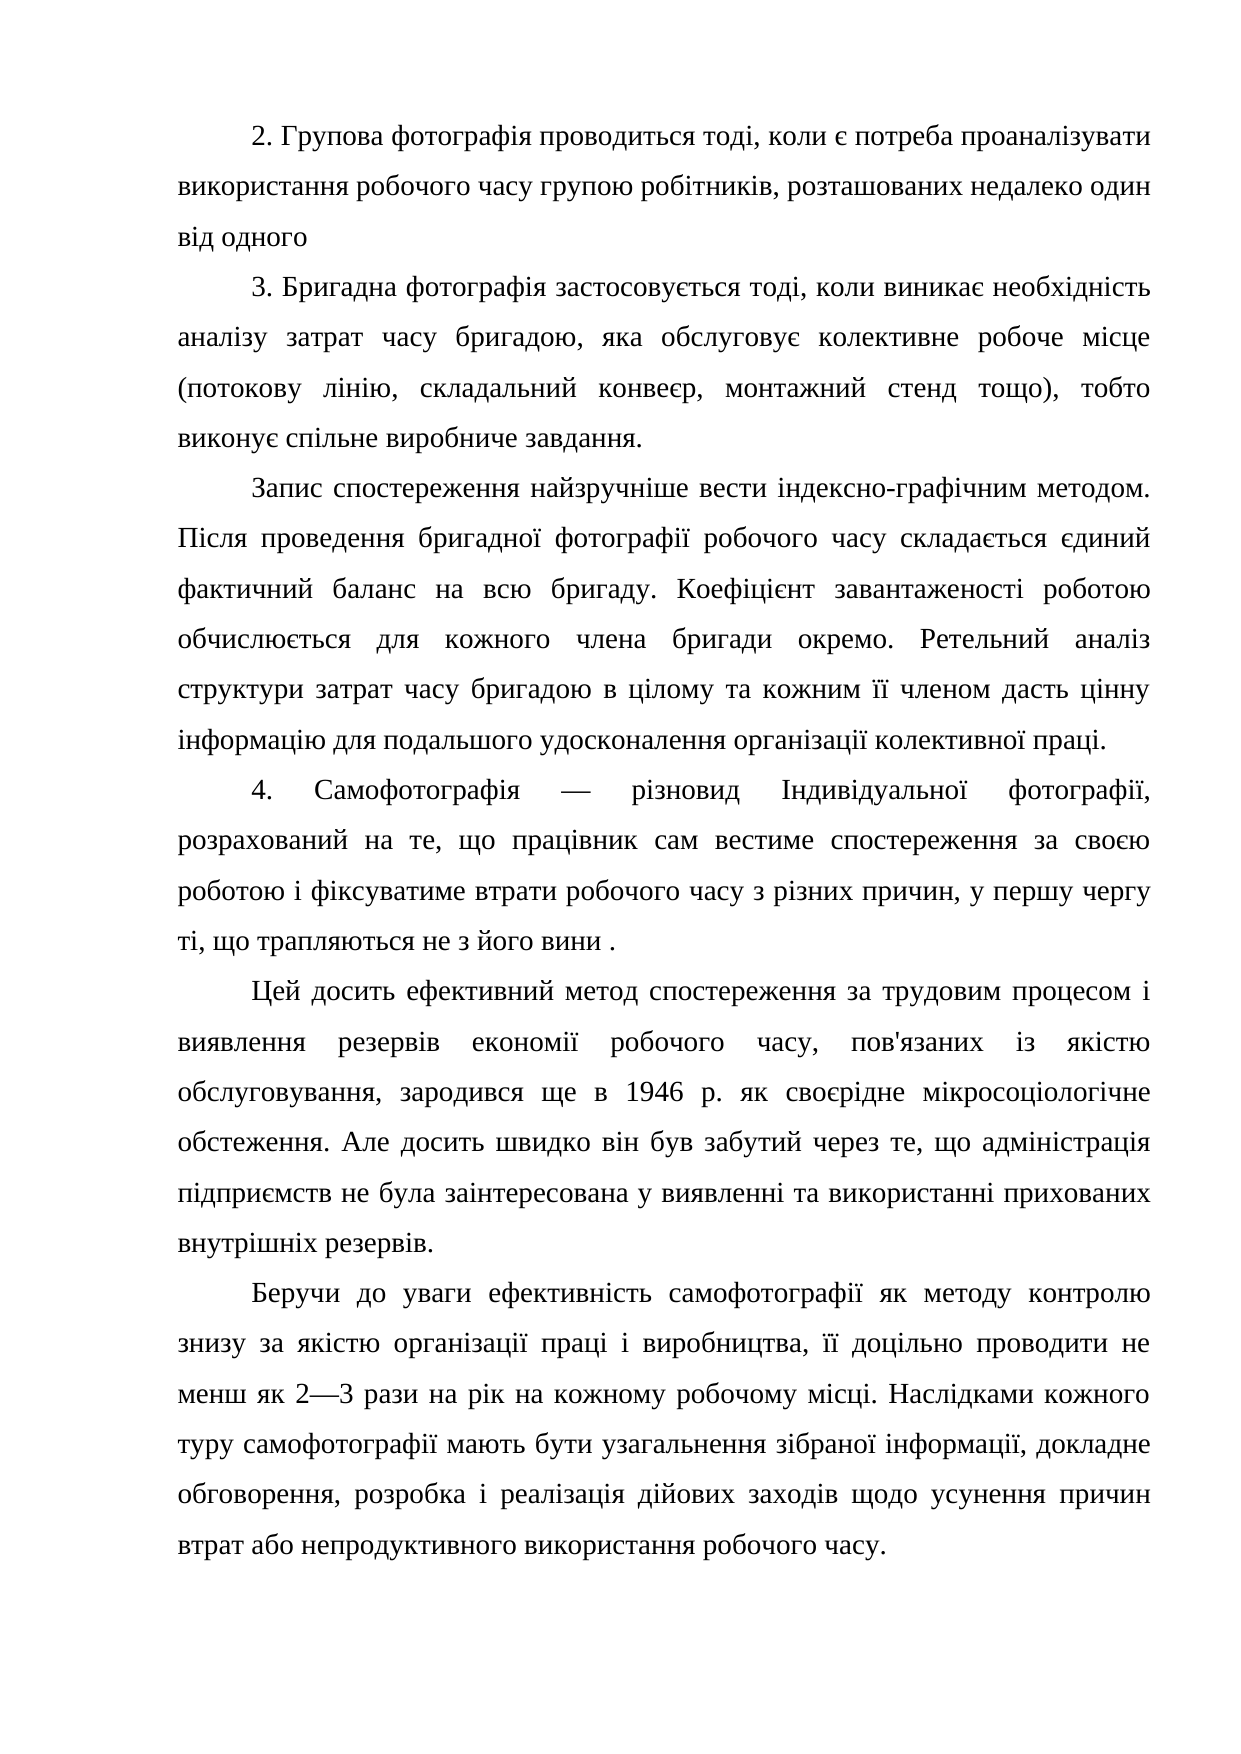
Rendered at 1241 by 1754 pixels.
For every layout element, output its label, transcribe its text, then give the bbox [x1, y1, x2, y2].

text 2. Групова фотографія проводиться тоді, коли є потреба проаналізувати використання робочого часу групою робітників, розташованих недалеко один від одного [177, 118, 1152, 252]
text Запис спостереження найзручніше вести індексно-графічним методом. Після проведення бригадної фотографії робочого часу складається єдиний фактичний баланс на всю бригаду. Коефіцієнт завантаженості роботою обчислюється для кожного члена бригади окремо. Ретельний аналіз структури затрат часу бригадою в цілому та кожним її членом дасть цінну інформацію для подальшого удосконалення організації колективної праці. [177, 470, 1152, 755]
text 3. Бригадна фотографія застосовується тоді, коли виникає необхідність аналізу затрат часу бригадою, яка обслуговує колективне робоче місце (потокову лінію, складальний конвеєр, монтажний стенд тощо), тобто виконує спільне виробниче завдання. [177, 269, 1152, 453]
text 4. Самофотографія — різновид Індивідуальної фотографії, розрахований на те, що працівник сам вестиме спостереження за своєю роботою і фіксуватиме втрати робочого часу з різних причин, у першу чергу ті, що трапляються не з його вини . [177, 772, 1152, 957]
text Цей досить ефективний метод спостереження за трудовим процесом і виявлення резервів економії робочого часу, пов'язаних із якістю обслуговування, зародився ще в 1946 р. як своєрідне мікросоціологічне обстеження. Але досить швидко він був забутий через те, що адміністрація підприємств не була заінтересована у виявленні та використанні прихованих внутрішніх резервів. [177, 973, 1152, 1258]
text Беручи до уваги ефективність самофотографії як методу контролю знизу за якістю організації праці і виробництва, її доцільно проводити не менш як 2—3 рази на рік на кожному робочому місці. Наслідками кожного туру самофотографії мають бути узагальнення зібраної інформації, докладне обговорення, розробка і реалізація дійових заходів щодо усунення причин втрат або непродуктивного використання робочого часу. [177, 1275, 1152, 1560]
